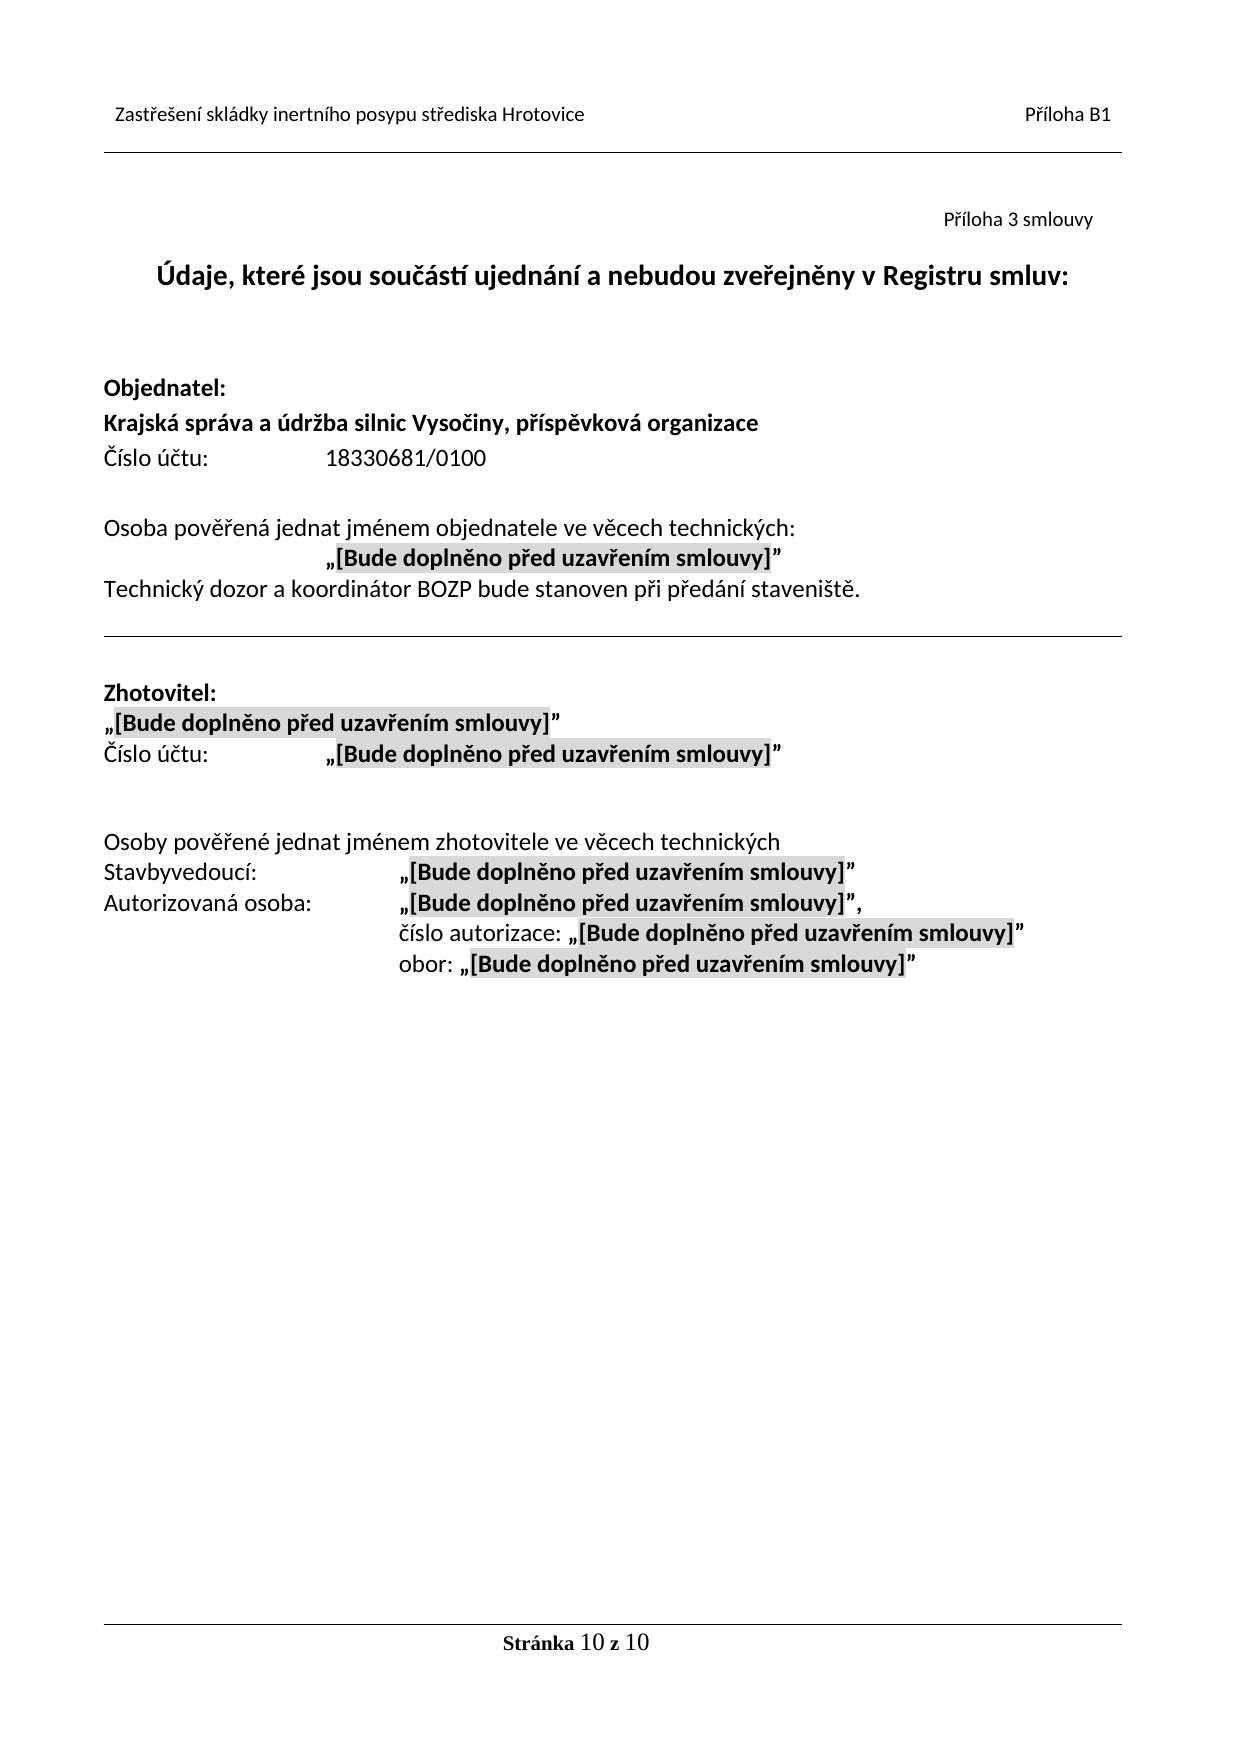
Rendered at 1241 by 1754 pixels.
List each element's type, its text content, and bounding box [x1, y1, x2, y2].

text „[Bude doplněno před uzavřením smlouvy]” [550, 707, 1122, 738]
text Číslo účtu: „[Bude doplněno před uzavřením smlouvy]” [103, 738, 336, 768]
text Osoby pověřené jednat jménem zhotovitele ve věcech technických [103, 826, 1122, 856]
text Číslo účtu: „[Bude doplněno před uzavřením smlouvy]” [771, 738, 1122, 768]
text Zhotovitel: [103, 677, 1122, 707]
text Údaje, které jsou součástí ujednání a nebudou zveřejněny v Registru smluv: [103, 257, 1122, 293]
text „[Bude doplněno před uzavřením smlouvy]” [771, 543, 1122, 573]
text Objednatel: [103, 372, 1122, 403]
text Autorizovaná osoba: „[Bude doplněno před uzavřením smlouvy]”, [845, 887, 1122, 917]
text Příloha 3 smlouvy [103, 206, 1122, 231]
text Technický dozor a koordinátor BOZP bude stanoven při předání staveniště. [103, 573, 1122, 604]
text obor: „[Bude doplněno před uzavřením smlouvy]” [906, 948, 1122, 978]
text Krajská správa a údržba silnic Vysočiny, příspěvková organizace [103, 407, 1122, 438]
text Číslo účtu: 18330681/0100 [103, 442, 1122, 473]
text Autorizovaná osoba: „[Bude doplněno před uzavřením smlouvy]”, [103, 887, 409, 917]
text „[Bude doplněno před uzavřením smlouvy]” [251, 543, 336, 573]
text číslo autorizace: „[Bude doplněno před uzavřením smlouvy]” [398, 917, 1122, 948]
text Stavbyvedoucí: „[Bude doplněno před uzavřením smlouvy]” [845, 856, 1122, 887]
text Stavbyvedoucí: „[Bude doplněno před uzavřením smlouvy]” [103, 856, 409, 887]
text Osoba pověřená jednat jménem objednatele ve věcech technických: [103, 512, 1122, 543]
